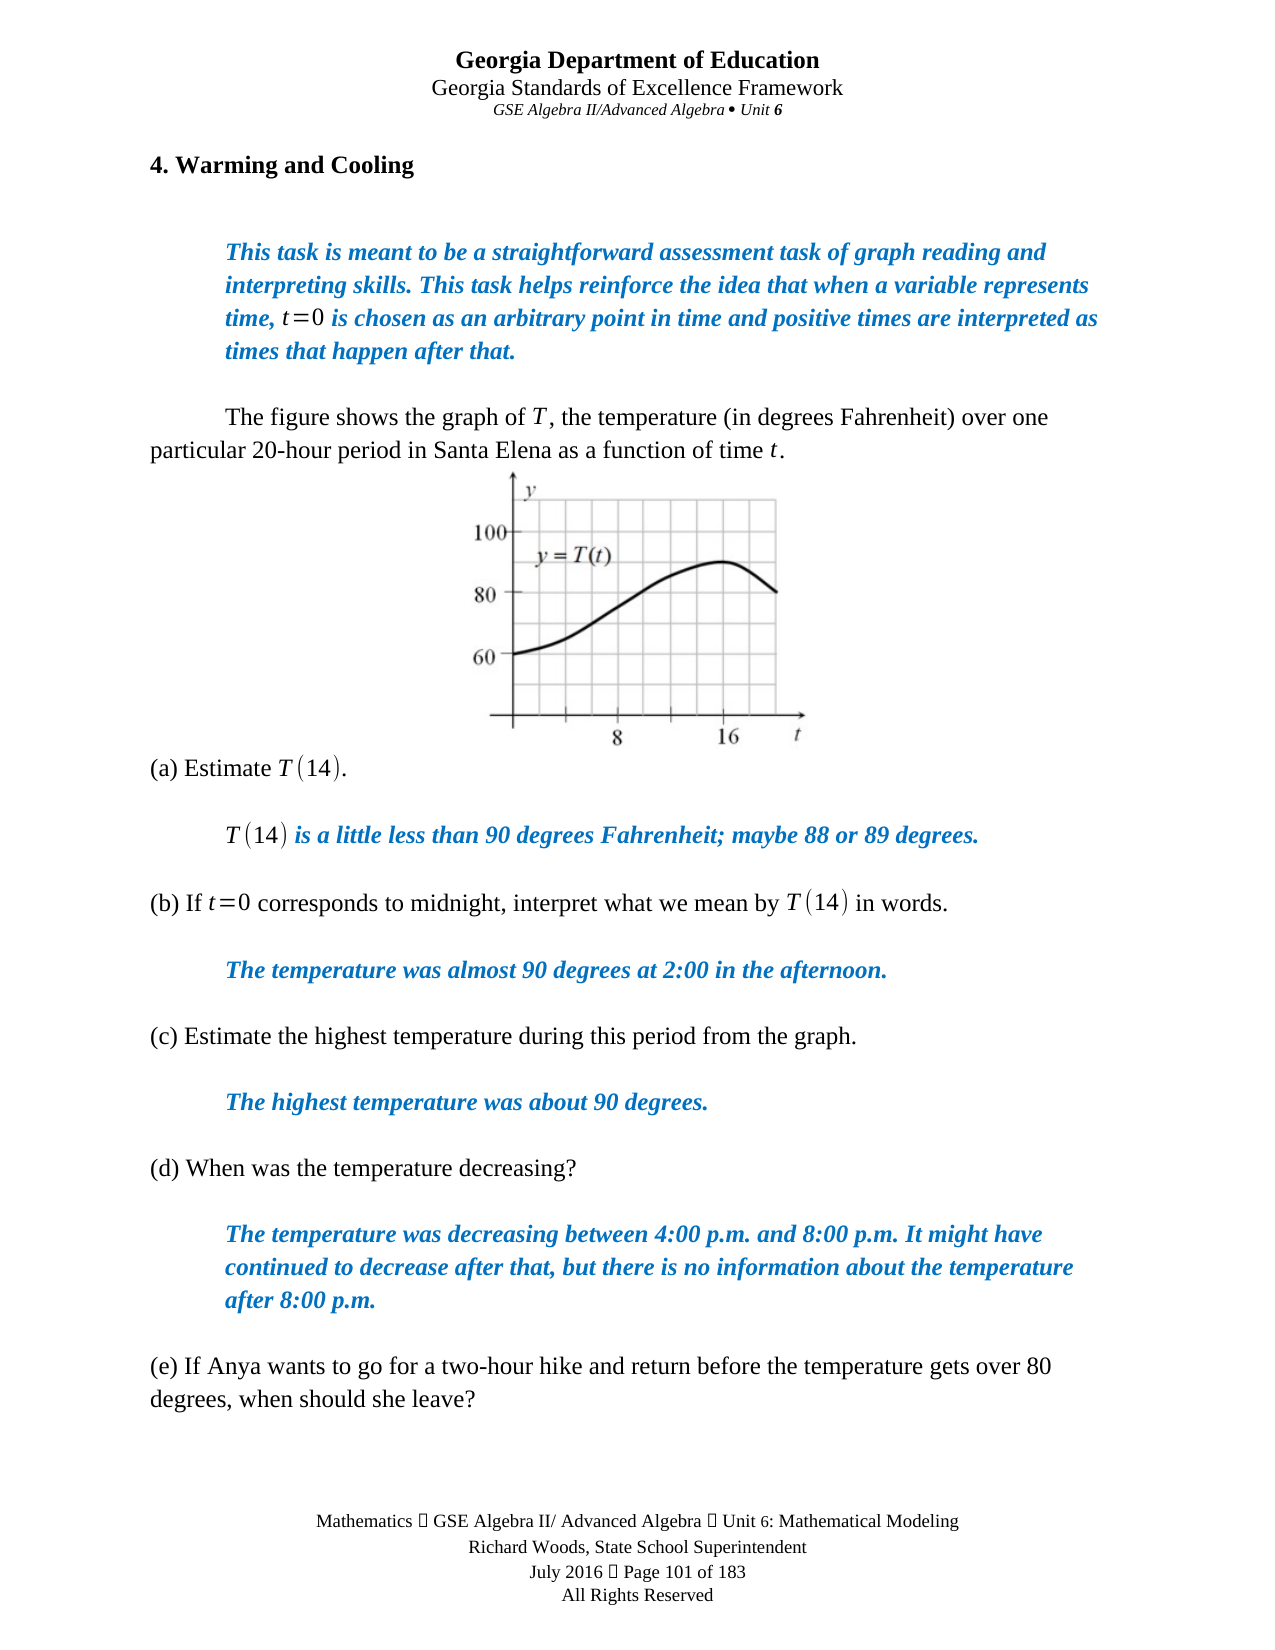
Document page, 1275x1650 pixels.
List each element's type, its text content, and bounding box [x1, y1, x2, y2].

text This task is meant to be a straightforward assessment task of graph reading and interpreting skills. This task helps reinforce the idea that when a variable represents time, is chosen as an arbitrary point in time and positive times are interpreted as times that happen after that. [225, 237, 1125, 365]
text The highest temperature was about 90 degrees. [150, 1087, 1125, 1116]
picture [462, 468, 813, 749]
text (b) If corresponds to midnight, interpret what we mean by in words. [150, 887, 1125, 917]
text (c) Estimate the highest temperature during this period from the graph. [150, 1021, 1125, 1049]
text The temperature was decreasing between 4:00 p.m. and 8:00 p.m. It might have continued to decrease after that, but there is no information about the temperature after 8:00 p.m. [225, 1219, 1125, 1314]
text (d) When was the temperature decreasing? [150, 1153, 1125, 1182]
text 4. Warming and Cooling [150, 150, 1125, 179]
text The temperature was almost 90 degrees at 2:00 in the afternoon. [150, 955, 1125, 983]
text (e) If Anya wants to go for a two-hour hike and return before the temperature gets over 80 degrees, when should she leave? [150, 1351, 1125, 1413]
text The figure shows the graph of , the temperature (in degrees Fahrenheit) over one particular 20-hour period in Santa Elena as a function of time . [150, 402, 1125, 464]
text (a) Estimate . [150, 753, 1125, 783]
text is a little less than 90 degrees Fahrenheit; maybe 88 or 89 degrees. [150, 820, 1125, 850]
